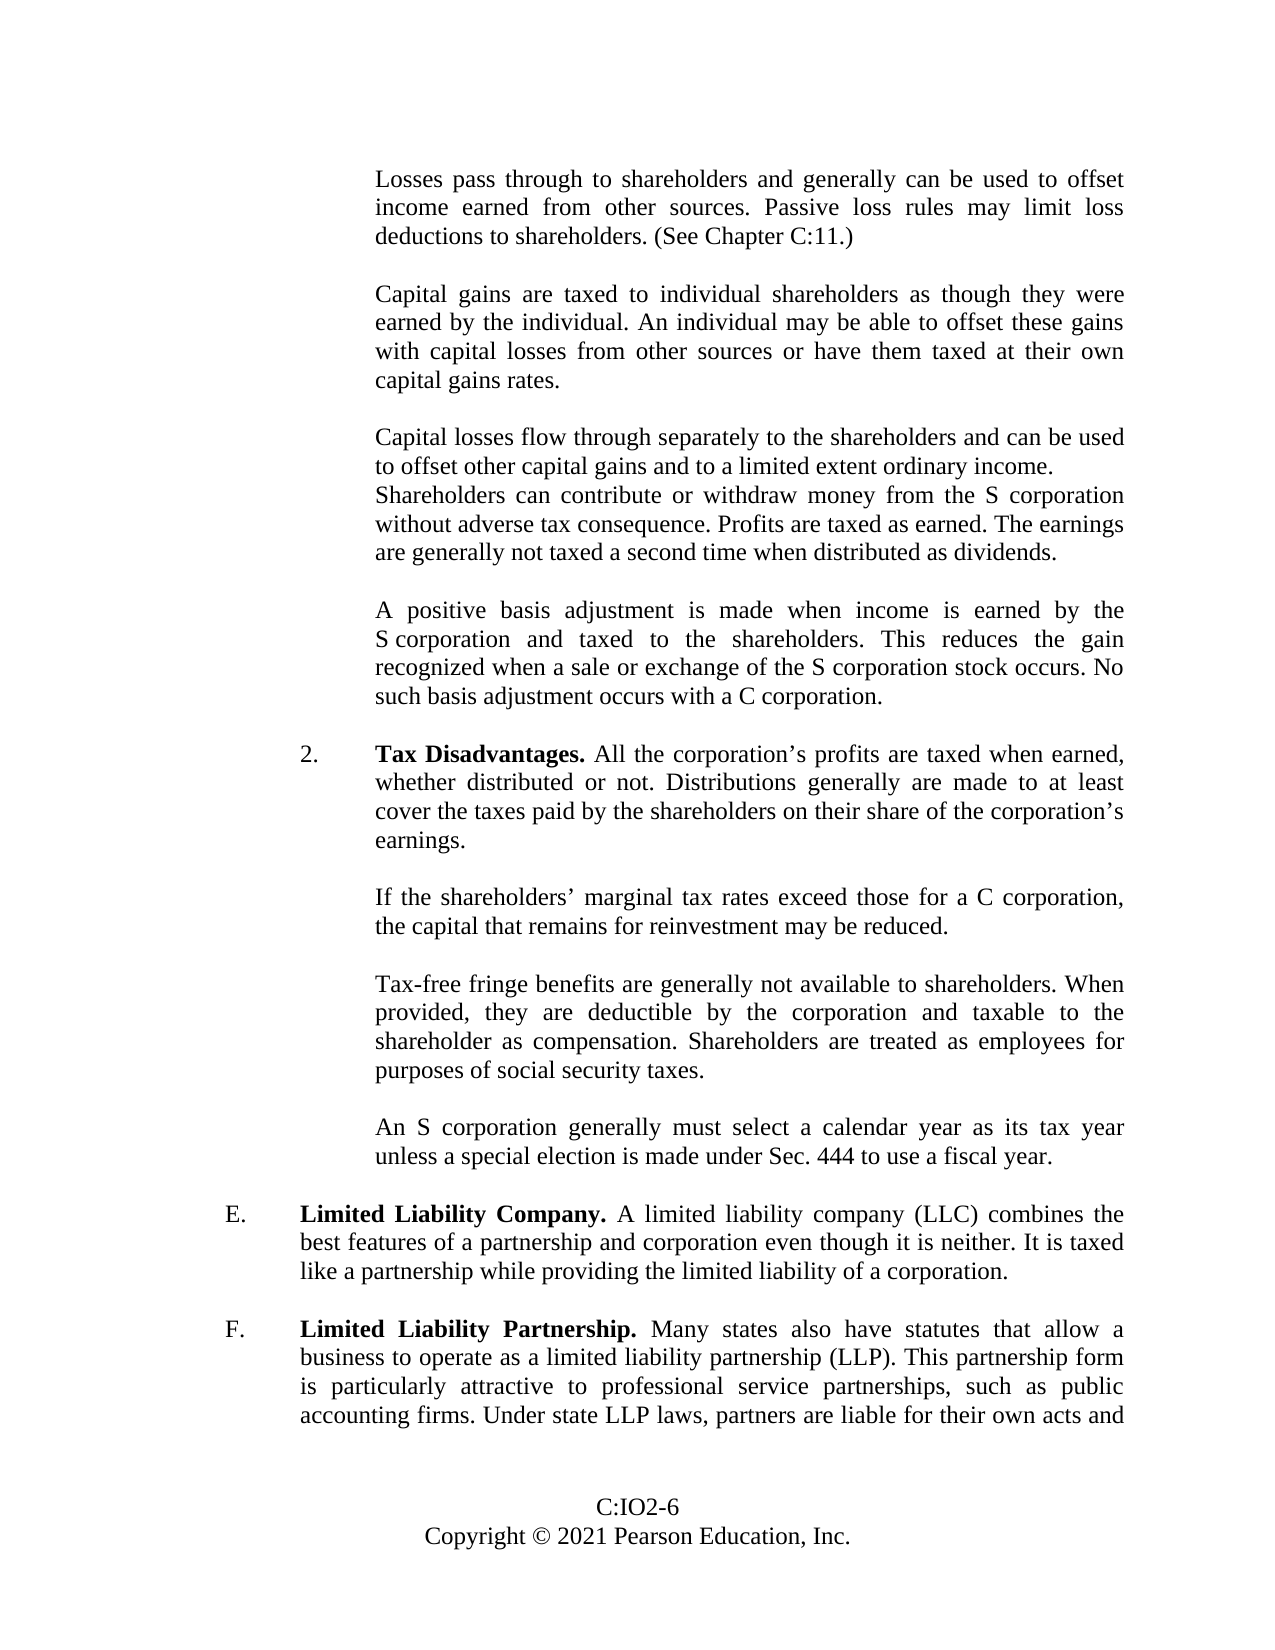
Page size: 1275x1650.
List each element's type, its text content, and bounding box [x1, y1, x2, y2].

text Capital gains are taxed to individual shareholders as though they were earned by the individual. An individual may be able to offset these gains with capital losses from other sources or have them taxed at their own capital gains rates. [375, 279, 1125, 394]
text A positive basis adjustment is made when income is earned by the S corporation and taxed to the shareholders. This reduces the gain recognized when a sale or exchange of the S corporation stock occurs. No such basis adjustment occurs with a C corporation. [375, 595, 1125, 710]
text 2. Tax Disadvantages. All the corporation’s profits are taxed when earned, whether distributed or not. Distributions generally are made to at least cover the taxes paid by the shareholders on their share of the corporation’s earnings. [300, 739, 1125, 854]
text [225, 1314, 1125, 1429]
text If the shareholders’ marginal tax rates exceed those for a C corporation, the capital that remains for reinvestment may be reduced. [375, 882, 1125, 940]
text Losses pass through to shareholders and generally can be used to offset income earned from other sources. Passive loss rules may limit loss deductions to shareholders. (See Chapter C:11.) [375, 164, 1125, 250]
text Shareholders can contribute or withdraw money from the S corporation without adverse tax consequence. Profits are taxed as earned. The earnings are generally not taxed a second time when distributed as dividends. [375, 480, 1125, 566]
text Tax-free fringe benefits are generally not available to shareholders. When provided, they are deductible by the corporation and taxable to the shareholder as compensation. Shareholders are treated as employees for purposes of social security taxes. [375, 969, 1125, 1084]
text Capital losses flow through separately to the shareholders and can be used to offset other capital gains and to a limited extent ordinary income. [375, 422, 1125, 480]
text An S corporation generally must select a calendar year as its tax year unless a special election is made under Sec. 444 to use a fiscal year. [375, 1112, 1125, 1170]
text E. Limited Liability Company. A limited liability company (LLC) combines the best features of a partnership and corporation even though it is neither. It is taxed like a partnership while providing the limited liability of a corporation. [225, 1199, 1125, 1285]
